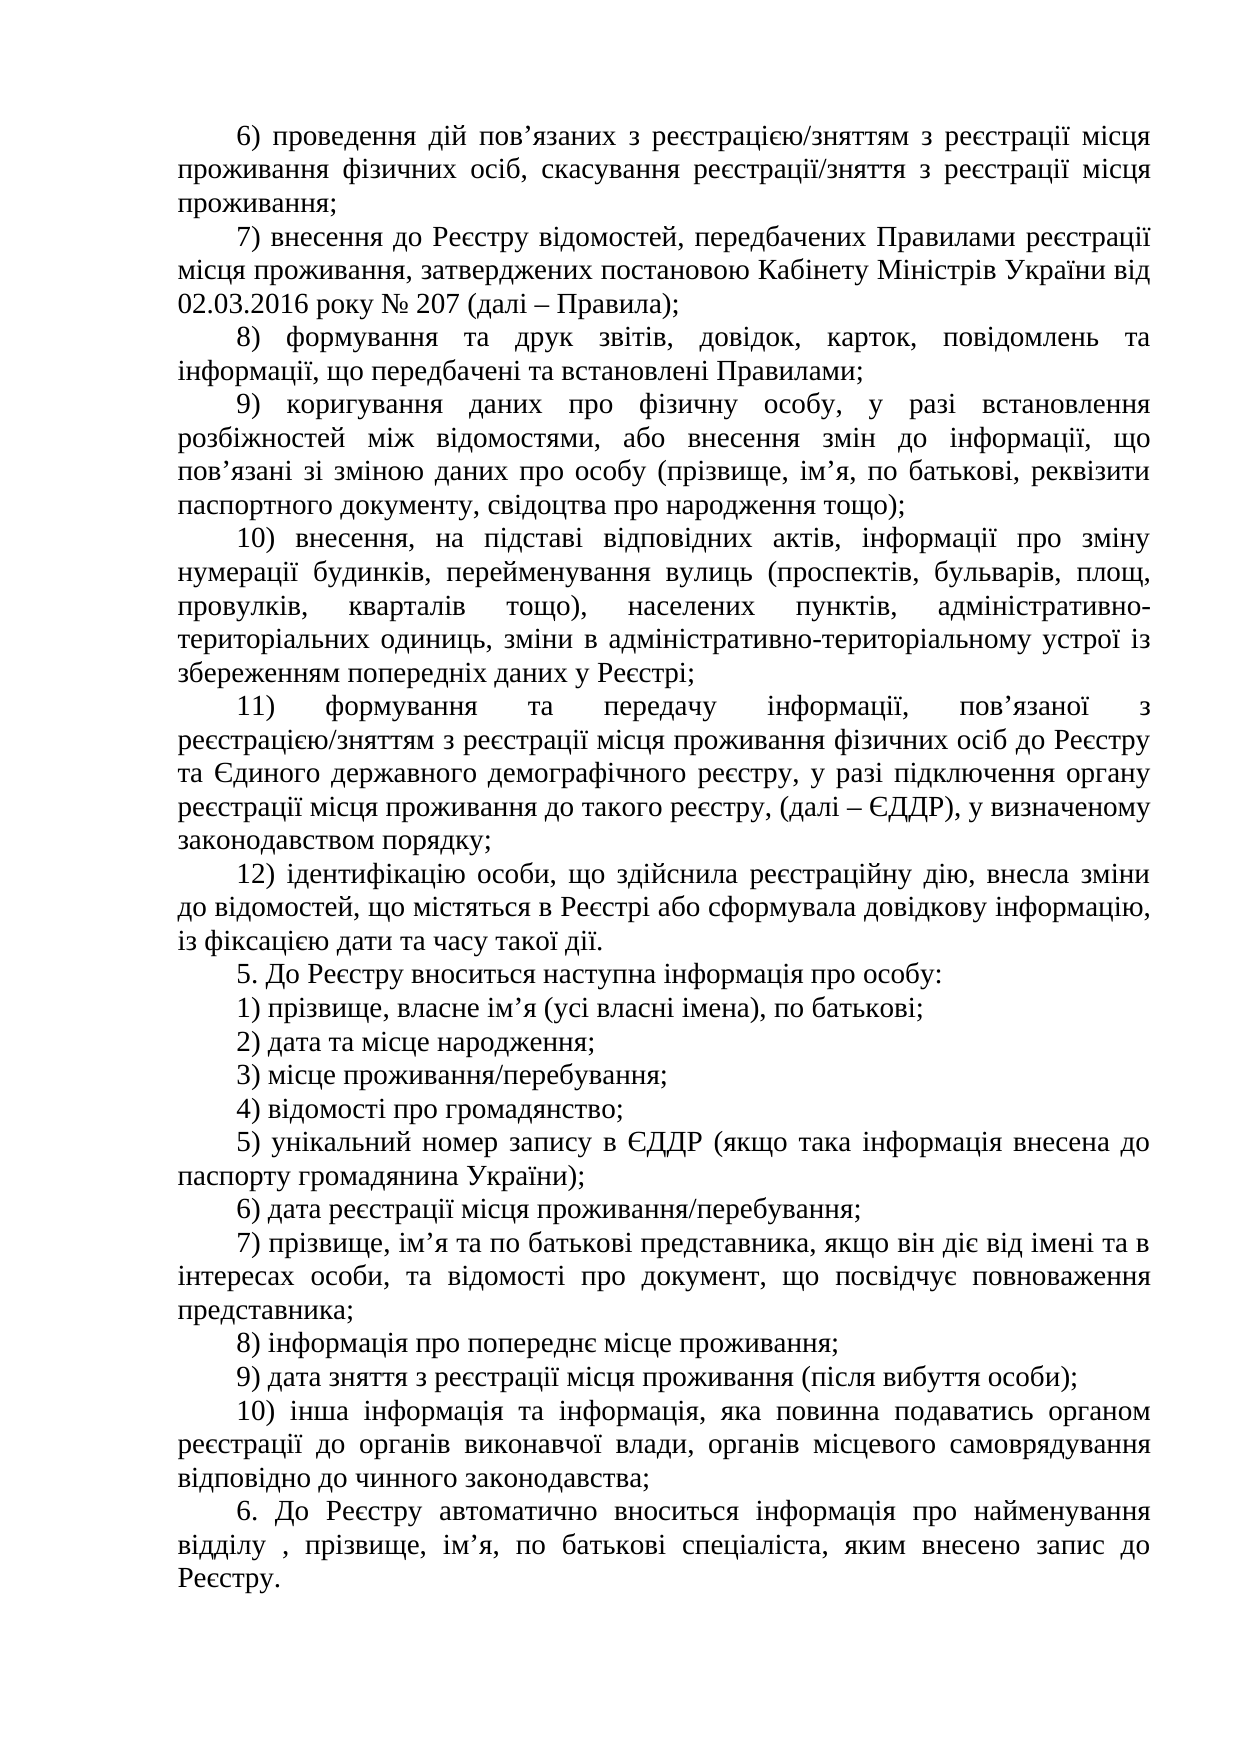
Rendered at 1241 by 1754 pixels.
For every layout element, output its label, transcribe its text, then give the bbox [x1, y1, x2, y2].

text 8) формування та друк звітів, довідок, карток, повідомлень та інформації, що передбачені та встановлені Правилами; [177, 319, 1152, 386]
text 4) відомості про громадянство; [177, 1091, 1152, 1124]
text 5. До Реєстру вноситься наступна інформація про особу: [177, 957, 1152, 990]
text 1) прізвище, власне ім’я (усі власні імена), по батькові; [177, 990, 1152, 1024]
text 6) дата реєстрації місця проживання/перебування; [177, 1191, 1152, 1225]
text 10) інша інформація та інформація, яка повинна подаватись органом реєстрації до органів виконавчої влади, органів місцевого самоврядування відповідно до чинного законодавства; [177, 1393, 1152, 1493]
text 8) інформація про попереднє місце проживання; [177, 1326, 1152, 1359]
text 6. До Реєстру автоматично вноситься інформація про найменування відділу , прізвище, ім’я, по батькові спеціаліста, яким внесено запис до Реєстру. [177, 1493, 1152, 1594]
text 9) коригування даних про фізичну особу, у разі встановлення розбіжностей між відомостями, або внесення змін до інформації, що пов’язані зі зміною даних про особу (прізвище, ім’я, по батькові, реквізити паспортного документу, свідоцтва про народження тощо); [177, 386, 1152, 521]
text 6) проведення дій пов’язаних з реєстрацією/зняттям з реєстрації місця проживання фізичних осіб, скасування реєстрації/зняття з реєстрації місця проживання; [177, 118, 1152, 219]
text 7) внесення до Реєстру відомостей, передбачених Правилами реєстрації місця проживання, затверджених постановою Кабінету Міністрів України від 02.03.2016 року № 207 (далі – Правила); [177, 219, 1152, 319]
text 10) внесення, на підставі відповідних актів, інформації про зміну нумерації будинків, перейменування вулиць (проспектів, бульварів, площ, провулків, кварталів тощо), населених пунктів, адміністративно-територіальних одиниць, зміни в адміністративно-територіальному устрої із збереженням попередніх даних у Реєстрі; [177, 521, 1152, 688]
text 5) унікальний номер запису в ЄДДР (якщо така інформація внесена до паспорту громадянина України); [177, 1124, 1152, 1191]
text 2) дата та місце народження; [177, 1024, 1152, 1057]
text 3) місце проживання/перебування; [177, 1057, 1152, 1091]
text 9) дата зняття з реєстрації місця проживання (після вибуття особи); [177, 1359, 1152, 1393]
text 7) прізвище, ім’я та по батькові представника, якщо він діє від імені та в інтересах особи, та відомості про документ, що посвідчує повноваження представника; [177, 1225, 1152, 1326]
text 12) ідентифікацію особи, що здійснила реєстраційну дію, внесла зміни до відомостей, що містяться в Реєстрі або сформувала довідкову інформацію, із фіксацією дати та часу такої дії. [177, 856, 1152, 957]
text 11) формування та передачу інформації, пов’язаної з реєстрацією/зняттям з реєстрації місця проживання фізичних осіб до Реєстру та Єдиного державного демографічного реєстру, у разі підключення органу реєстрації місця проживання до такого реєстру, (далі – ЄДДР), у визначеному законодавством порядку; [177, 688, 1152, 856]
